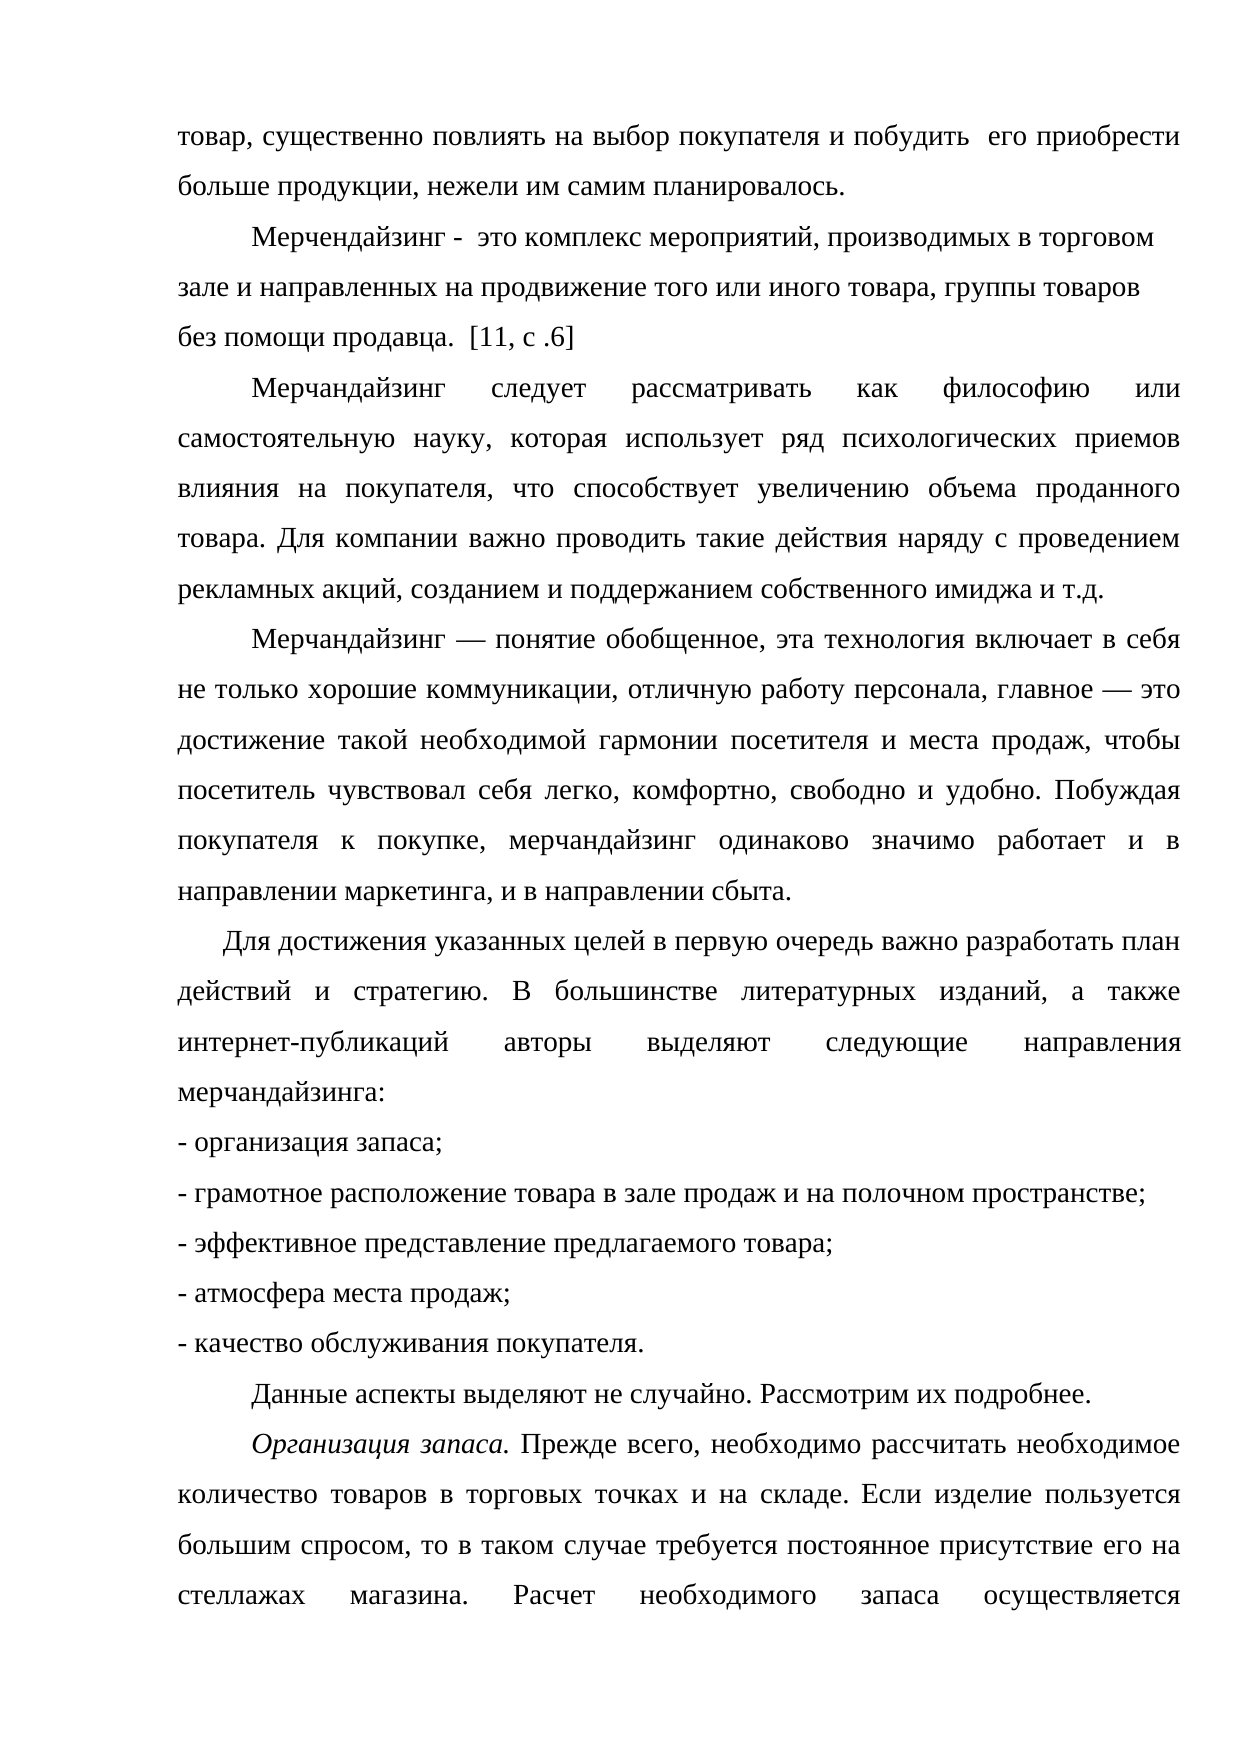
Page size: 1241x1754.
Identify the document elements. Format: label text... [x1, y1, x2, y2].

text - качество обслуживания покупателя. [177, 1326, 1181, 1359]
text Мерчандайзинг следует рассматривать как философию или самостоятельную науку, которая использует ряд психологических приемов влияния на покупателя, что способствует увеличению объема проданного товара. Для компании важно проводить такие действия наряду с проведением рекламных акций, созданием и поддержанием собственного имиджа и т.д. [177, 370, 1181, 604]
text Мерчандайзинг — понятие обобщенное, эта технология включает в себя не только хорошие коммуникации, отличную работу персонала, главное — это достижение такой необходимой гармонии посетителя и места продаж, чтобы посетитель чувствовал себя легко, комфортно, свободно и удобно. Побуждая покупателя к покупке, мерчандайзинг одинаково значимо работает и в направлении маркетинга, и в направлении сбыта. [177, 621, 1181, 906]
text товар, существенно повлиять на выбор покупателя и побудить его приобрести больше продукции, нежели им самим планировалось. [177, 118, 1181, 202]
text Мерчендайзинг - это комплекс мероприятий, производимых в торговом зале и направленных на продвижение того или иного товара, группы товаров без помощи продавца. [11, с .6] [177, 219, 1181, 353]
text - организация запаса; [177, 1124, 1181, 1158]
text Данные аспекты выделяют не случайно. Рассмотрим их подробнее. [177, 1376, 1181, 1409]
text - эффективное представление предлагаемого товара; [177, 1225, 1181, 1258]
text - атмосфера места продаж; [177, 1275, 1181, 1309]
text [177, 1426, 1181, 1611]
text - грамотное расположение товара в зале продаж и на полочном пространстве; [177, 1175, 1181, 1208]
text Для достижения указанных целей в первую очередь важно разработать план действий и стратегию. В большинстве литературных изданий, а также интернет-публикаций авторы выделяют следующие направления мерчандайзинга: [177, 923, 1181, 1108]
